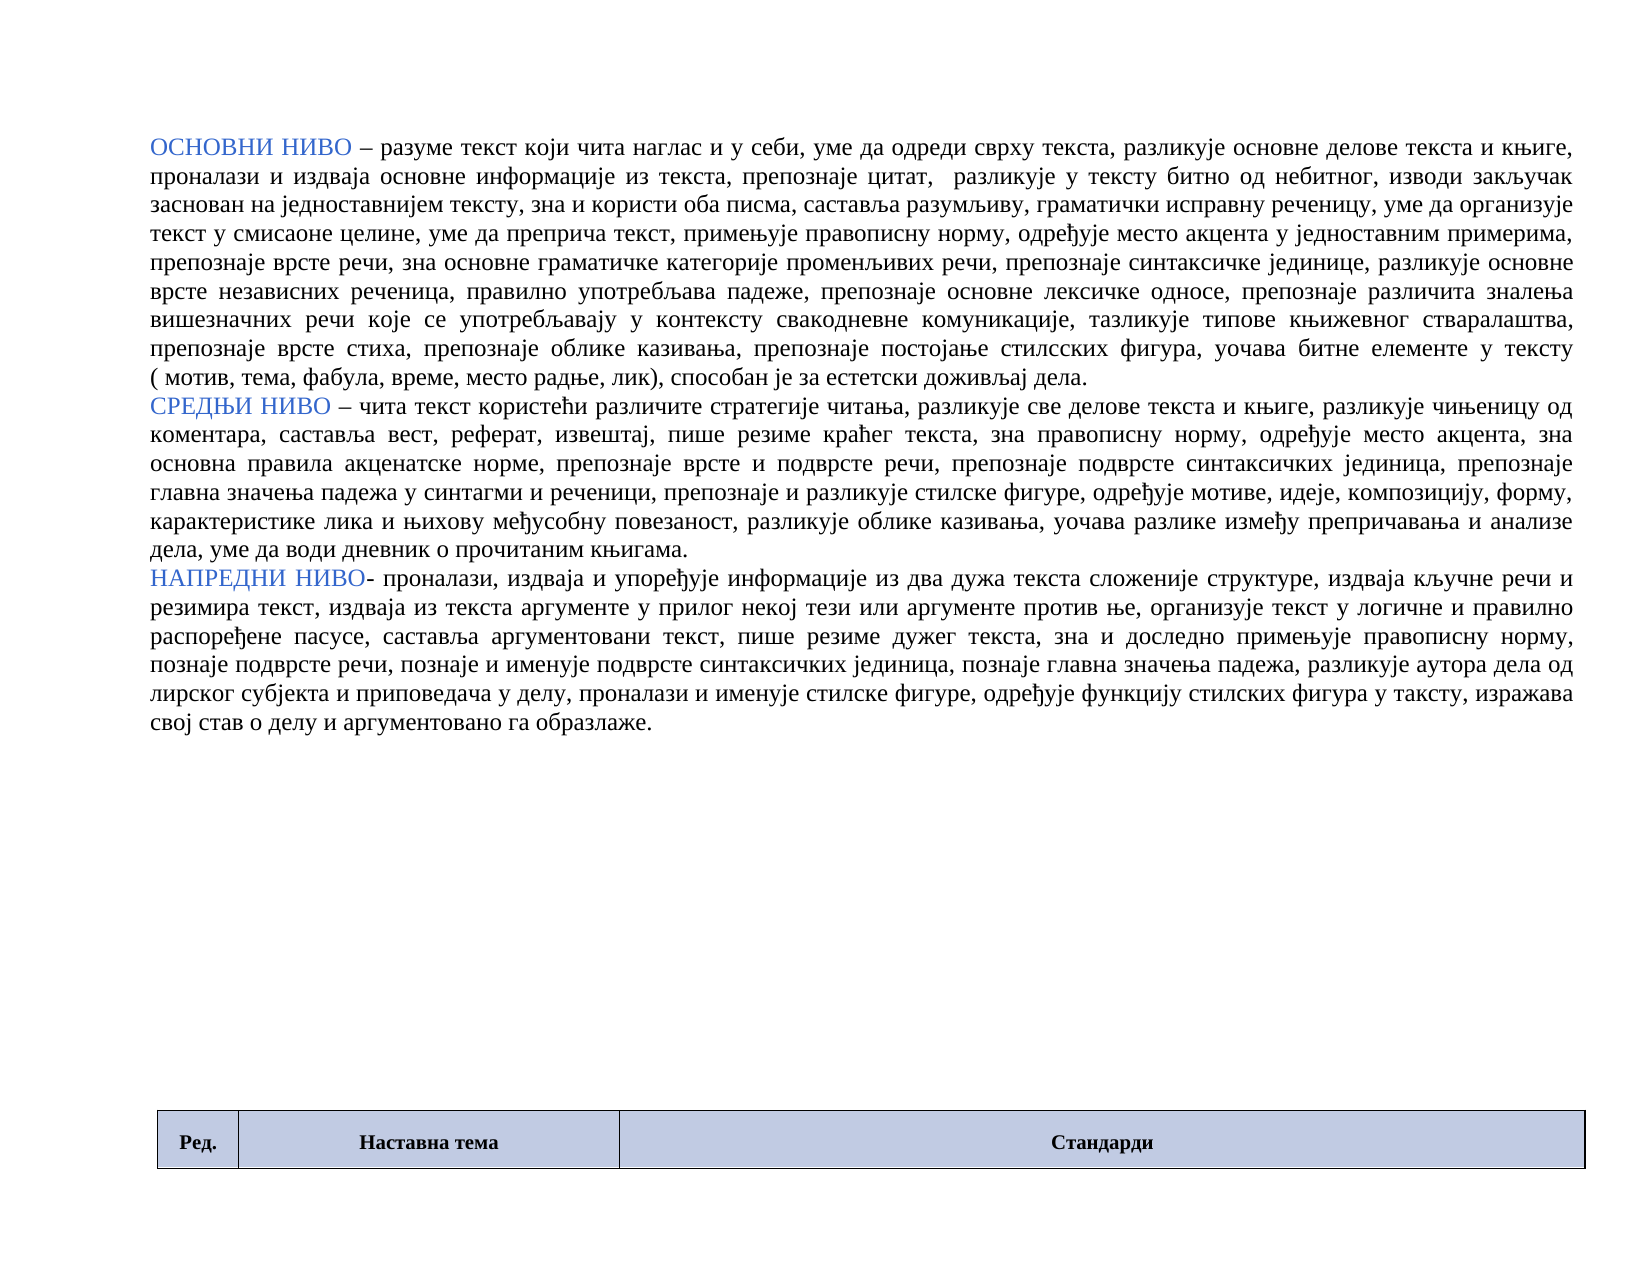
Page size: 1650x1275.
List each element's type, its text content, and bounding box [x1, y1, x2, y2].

text СРЕДЊИ НИВО – чита текст користећи различите стратегије читања, разликује све делове текста и књиге, разликује чињеницу од коментара, саставља вест, реферат, извештај, пише резиме краћег текста, зна правописну норму, одређује место акцента, зна основна правила акценатске норме, препознаје врсте и подврсте речи, препознаје подврсте синтаксичких јединица, препознаје главна значења падежа у синтагми и реченици, препознаје и разликује стилске фигуре, одређује мотиве, идеје, композицију, форму, карактеристике лика и њихову међусобну повезаност, разликује облике казивања, уочава разлике између препричавања и анализе дела, уме да води дневник о прочитаним књигама. [150, 391, 1575, 563]
table_header Ред. бр. [158, 1111, 238, 1167]
table_header Наставна тема [239, 1111, 619, 1167]
text НАПРЕДНИ НИВО- проналази, издваја и упоређује информације из два дужа текста сложеније структуре, издваја кључне речи и резимира текст, издваја из текста аргументе у прилог некој тези или аргументе против ње, организује текст у логичне и правилно распоређене пасусе, саставља аргументовани текст, пише резиме дужег текста, зна и доследно примењује правописну норму, познаје подврсте речи, познаје и именује подврсте синтаксичких јединица, познаје главна значења падежа, разликује аутора дела од лирског субјекта и приповедача у делу, проналази и именује стилске фигуре, одређује функцију стилских фигура у таксту, изражава свој став о делу и аргументовано га образлаже. [150, 563, 1575, 736]
text ОСНОВНИ НИВО – разуме текст који чита наглас и у себи, уме да одреди сврху текста, разликује основне делове текста и књиге, проналази и издваја основне информације из текста, препознаје цитат, разликује у тексту битно од небитног, изводи закључак заснован на једноставнијем тексту, зна и користи оба писма, саставља разумљиву, граматички исправну реченицу, уме да организује текст у смисаоне целине, уме да преприча текст, примењује правописну норму, одређује место акцента у једноставним примерима, препознаје врсте речи, зна основне граматичке категорије променљивих речи, препознаје синтаксичке јединице, разликује основне врсте независних реченица, правилно употребљава падеже, препознаје основне лексичке односе, препознаје различита зналења вишезначних речи које се употребљавају у контексту свакодневне комуникације, тазликује типове књижевног стваралаштва, препознаје врсте стиха, препознаје облике казивања, препознаје постојање стилсских фигура, уочава битне елементе у тексту ( мотив, тема, фабула, време, место радње, лик), способан је за естетски доживљај дела. [150, 132, 1575, 391]
table_header Стандарди [620, 1111, 1584, 1167]
